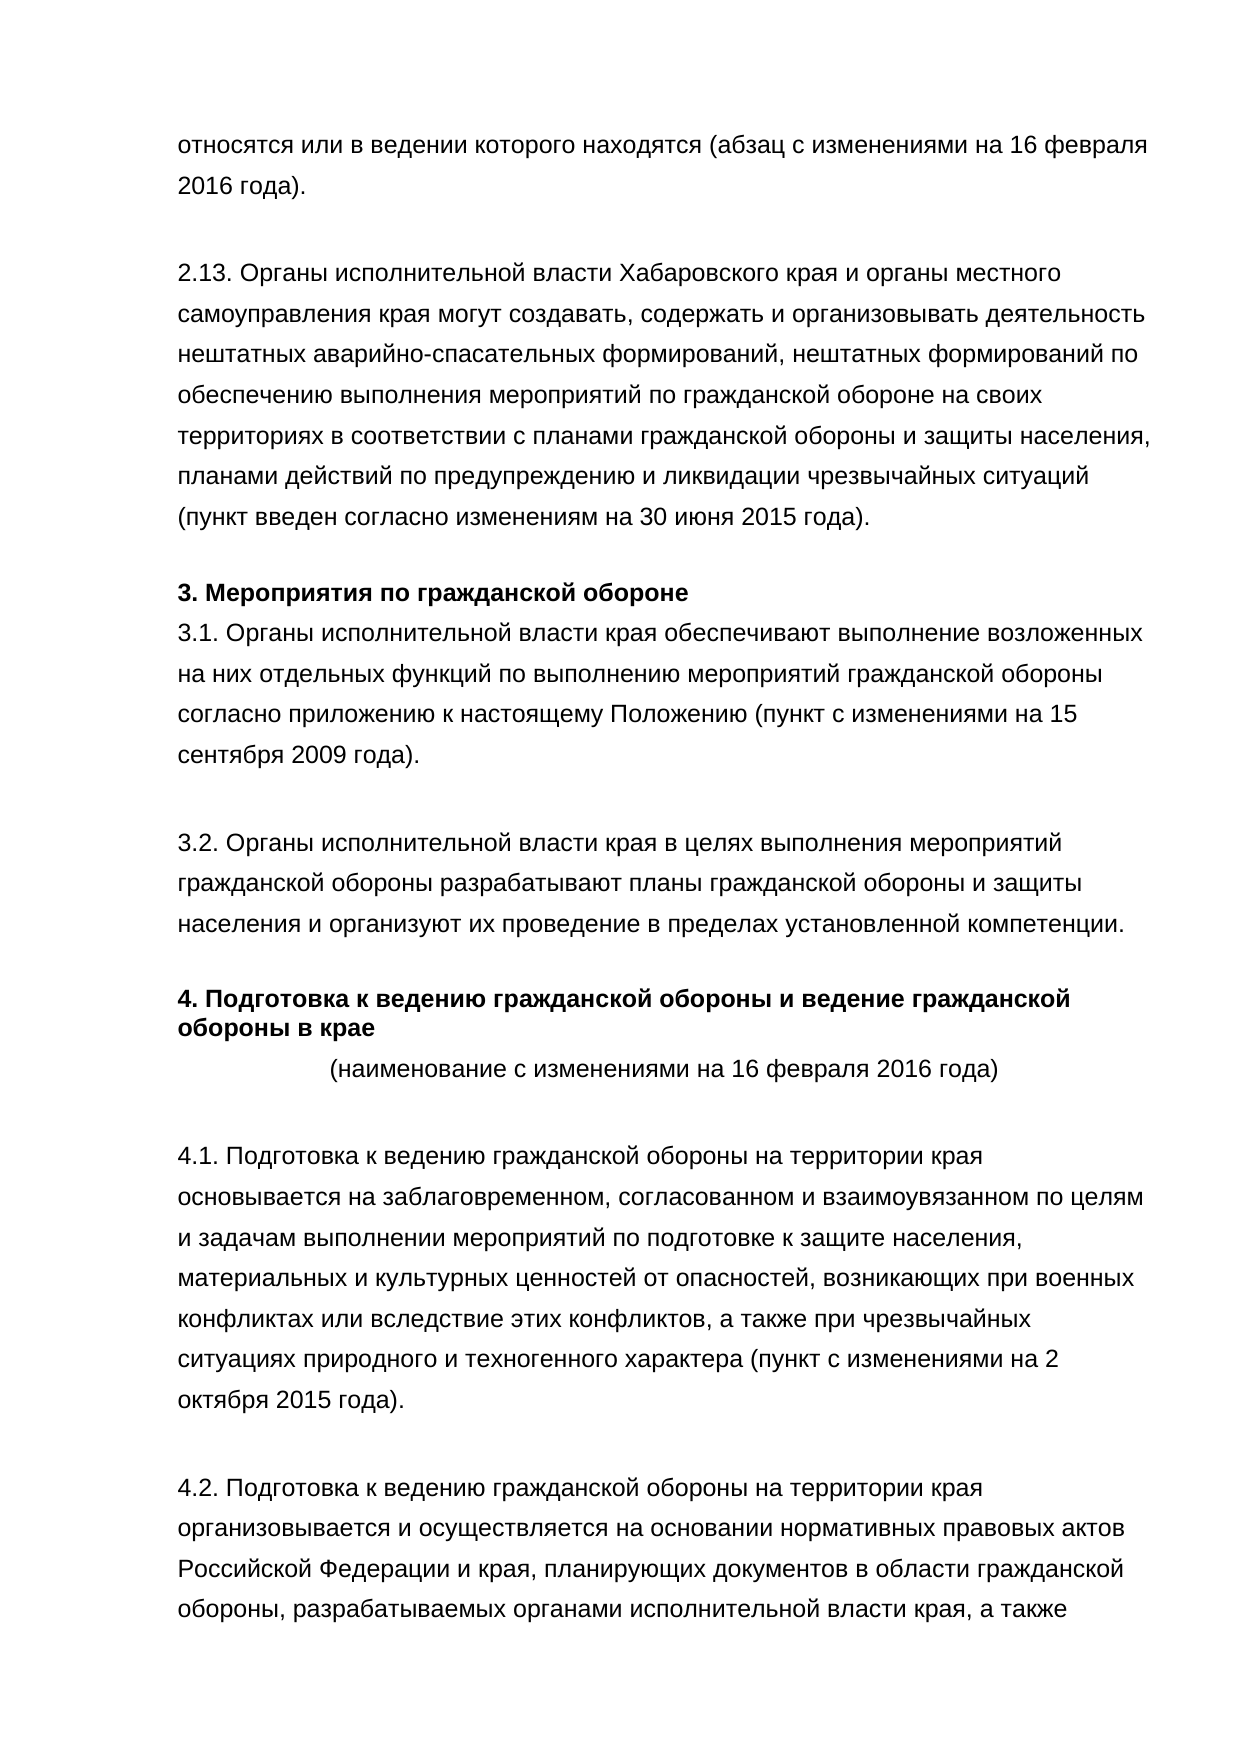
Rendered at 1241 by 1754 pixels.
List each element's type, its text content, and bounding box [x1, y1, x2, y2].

text 3.1. Органы исполнительной власти края обеспечивают выполнение возложенных на них отдельных функций по выполнению мероприятий гражданской обороны согласно приложению к настоящему Положению (пункт с изменениями на 15 сентября 2009 года). [177, 606, 1152, 769]
text 3.2. Органы исполнительной власти края в целях выполнения мероприятий гражданской обороны разрабатывают планы гражданской обороны и защиты населения и организуют их проведение в пределах установленной компетенции. [177, 816, 1152, 937]
text (наименование с изменениями на 16 февраля 2016 года) [177, 1042, 1152, 1082]
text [177, 118, 1152, 199]
text 4. Подготовка к ведению гражданской обороны и ведение гражданской обороны в крае [177, 984, 1152, 1042]
text 3. Мероприятия по гражданской обороне [177, 577, 1152, 606]
text 2.13. Органы исполнительной власти Хабаровского края и органы местного самоуправления края могут создавать, содержать и организовывать деятельность нештатных аварийно-спасательных формирований, нештатных формирований по обеспечению выполнения мероприятий по гражданской обороне на своих территориях в соответствии с планами гражданской обороны и защиты населения, планами действий по предупреждению и ликвидации чрезвычайных ситуаций (пункт введен согласно изменениям на 30 июня 2015 года). [177, 246, 1152, 531]
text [177, 1461, 1152, 1623]
text 4.1. Подготовка к ведению гражданской обороны на территории края основывается на заблаговременном, согласованном и взаимоувязанном по целям и задачам выполнении мероприятий по подготовке к защите населения, материальных и культурных ценностей от опасностей, возникающих при военных конфликтах или вследствие этих конфликтов, а также при чрезвычайных ситуациях природного и техногенного характера (пункт с изменениями на 2 октября 2015 года). [177, 1129, 1152, 1414]
